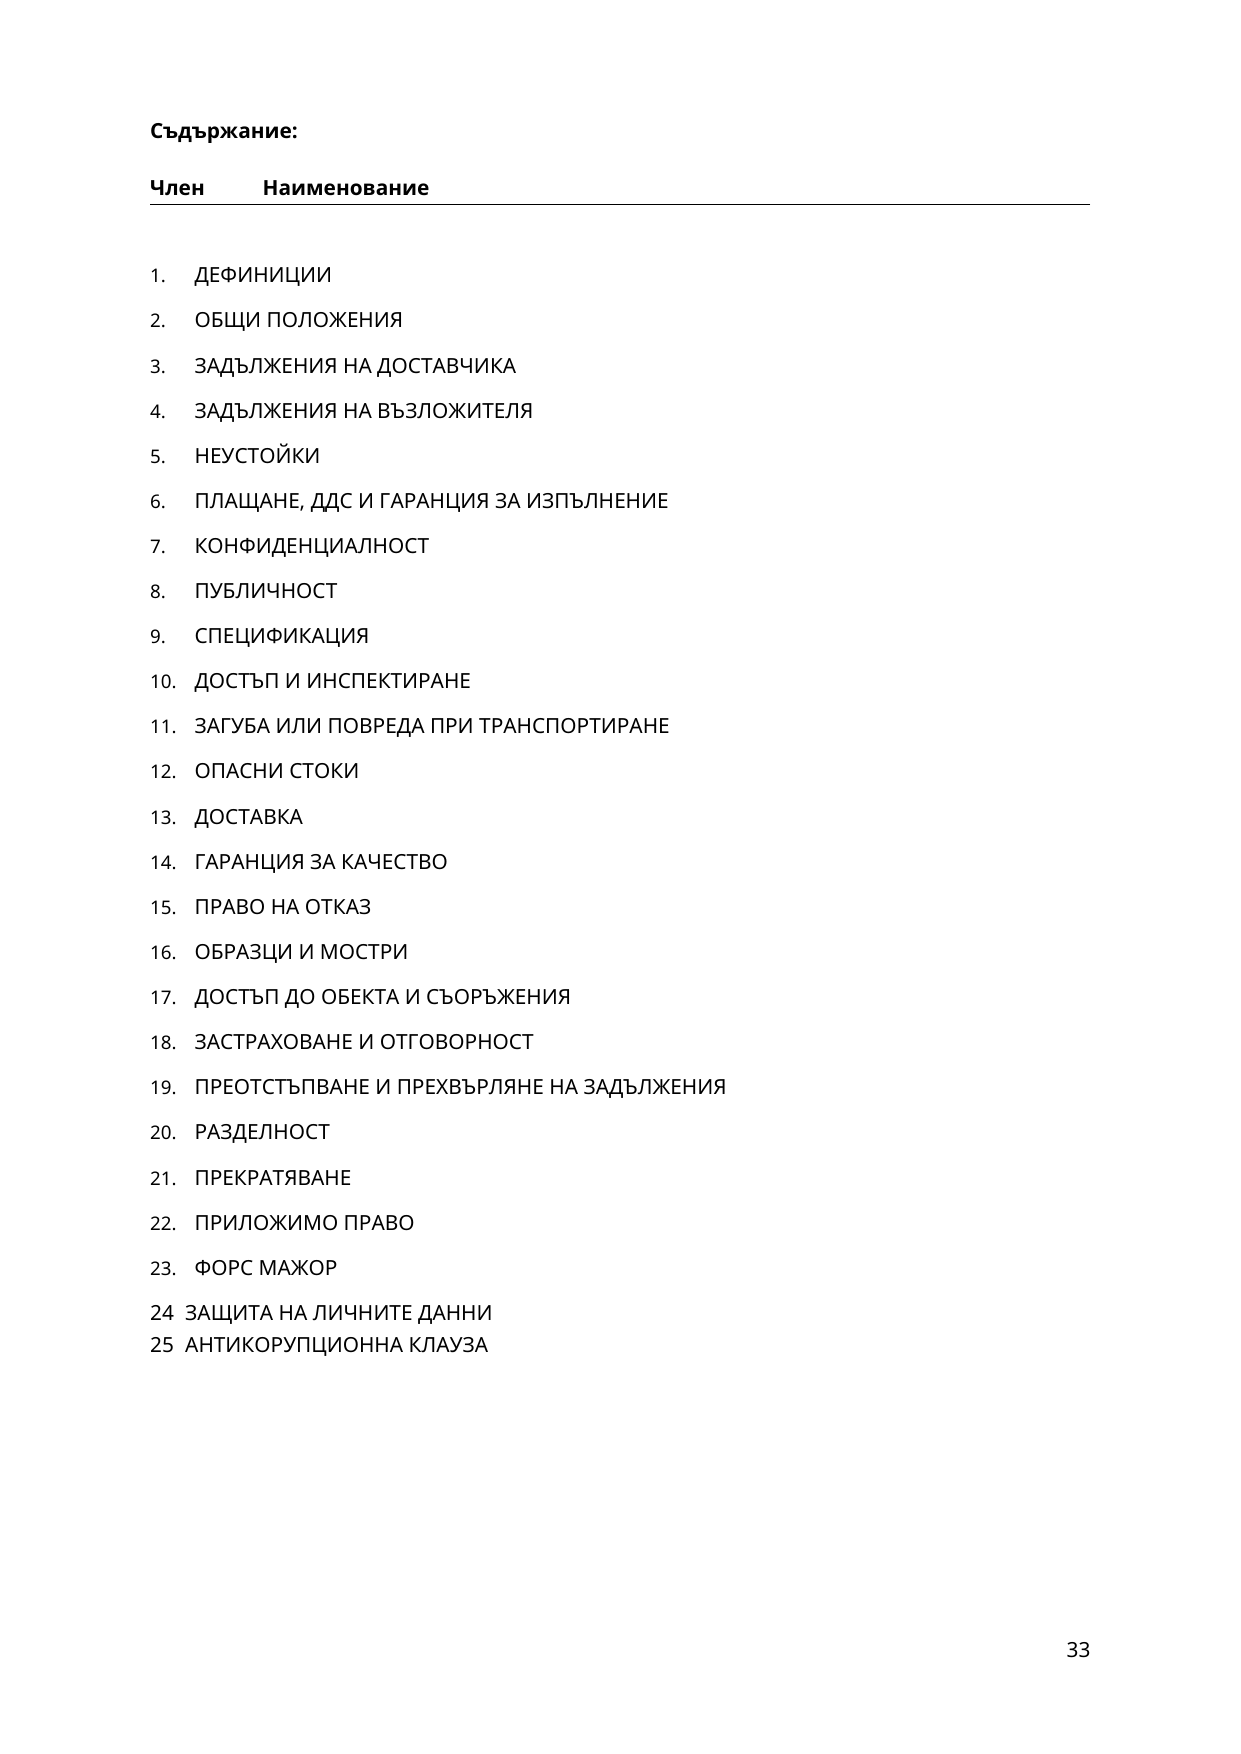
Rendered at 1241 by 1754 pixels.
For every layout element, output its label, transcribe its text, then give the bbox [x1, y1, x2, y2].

list ЗАДЪЛЖЕНИЯ НА ДОСТАВЧИКА [150, 351, 1090, 379]
list АНТИКОРУПЦИОННА КЛАУЗА [150, 1331, 1090, 1359]
list ДОСТАВКА [150, 802, 1090, 830]
list ПРЕОТСТЪПВАНЕ И ПРЕХВЪРЛЯНЕ НА ЗАДЪЛЖЕНИЯ [150, 1072, 1090, 1101]
list ЗАДЪЛЖЕНИЯ НА ВЪЗЛОЖИТЕЛЯ [150, 396, 1090, 424]
list ПРИЛОЖИМО ПРАВО [150, 1208, 1090, 1236]
list НЕУСТОЙКИ [150, 441, 1090, 469]
list ПЛАЩАНЕ, ДДС И ГАРАНЦИЯ ЗА ИЗПЪЛНЕНИЕ [150, 486, 1090, 514]
list ЗАЩИТА НА ЛИЧНИТЕ ДАННИ [150, 1298, 1090, 1326]
list СПЕЦИФИКАЦИЯ [150, 621, 1090, 650]
list ПУБЛИЧНОСТ [150, 576, 1090, 605]
list ОБЩИ ПОЛОЖЕНИЯ [150, 306, 1090, 334]
list ДОСТЪП ДО ОБЕКТА И СЪОРЪЖЕНИЯ [150, 982, 1090, 1011]
text Съдържание: [150, 116, 1090, 144]
list РАЗДЕЛНОСТ [150, 1117, 1090, 1146]
list ПРАВО НА ОТКАЗ [150, 892, 1090, 920]
list ОПАСНИ СТОКИ [150, 757, 1090, 785]
list ЗАСТРАХОВАНЕ И ОТГОВОРНОСТ [150, 1027, 1090, 1056]
list ЗАГУБА ИЛИ ПОВРЕДА ПРИ ТРАНСПОРТИРАНЕ [150, 712, 1090, 740]
list ПРЕКРАТЯВАНЕ [150, 1163, 1090, 1191]
text Член Наименование [150, 173, 1090, 204]
list ДОСТЪП И ИНСПЕКТИРАНЕ [150, 666, 1090, 695]
list КОНФИДЕНЦИАЛНОСТ [150, 531, 1090, 559]
list ГАРАНЦИЯ ЗА КАЧЕСТВО [150, 847, 1090, 875]
list ДЕФИНИЦИИ [150, 261, 1090, 289]
list ОБРАЗЦИ И МОСТРИ [150, 937, 1090, 966]
list ФОРС МАЖОР [150, 1253, 1090, 1281]
